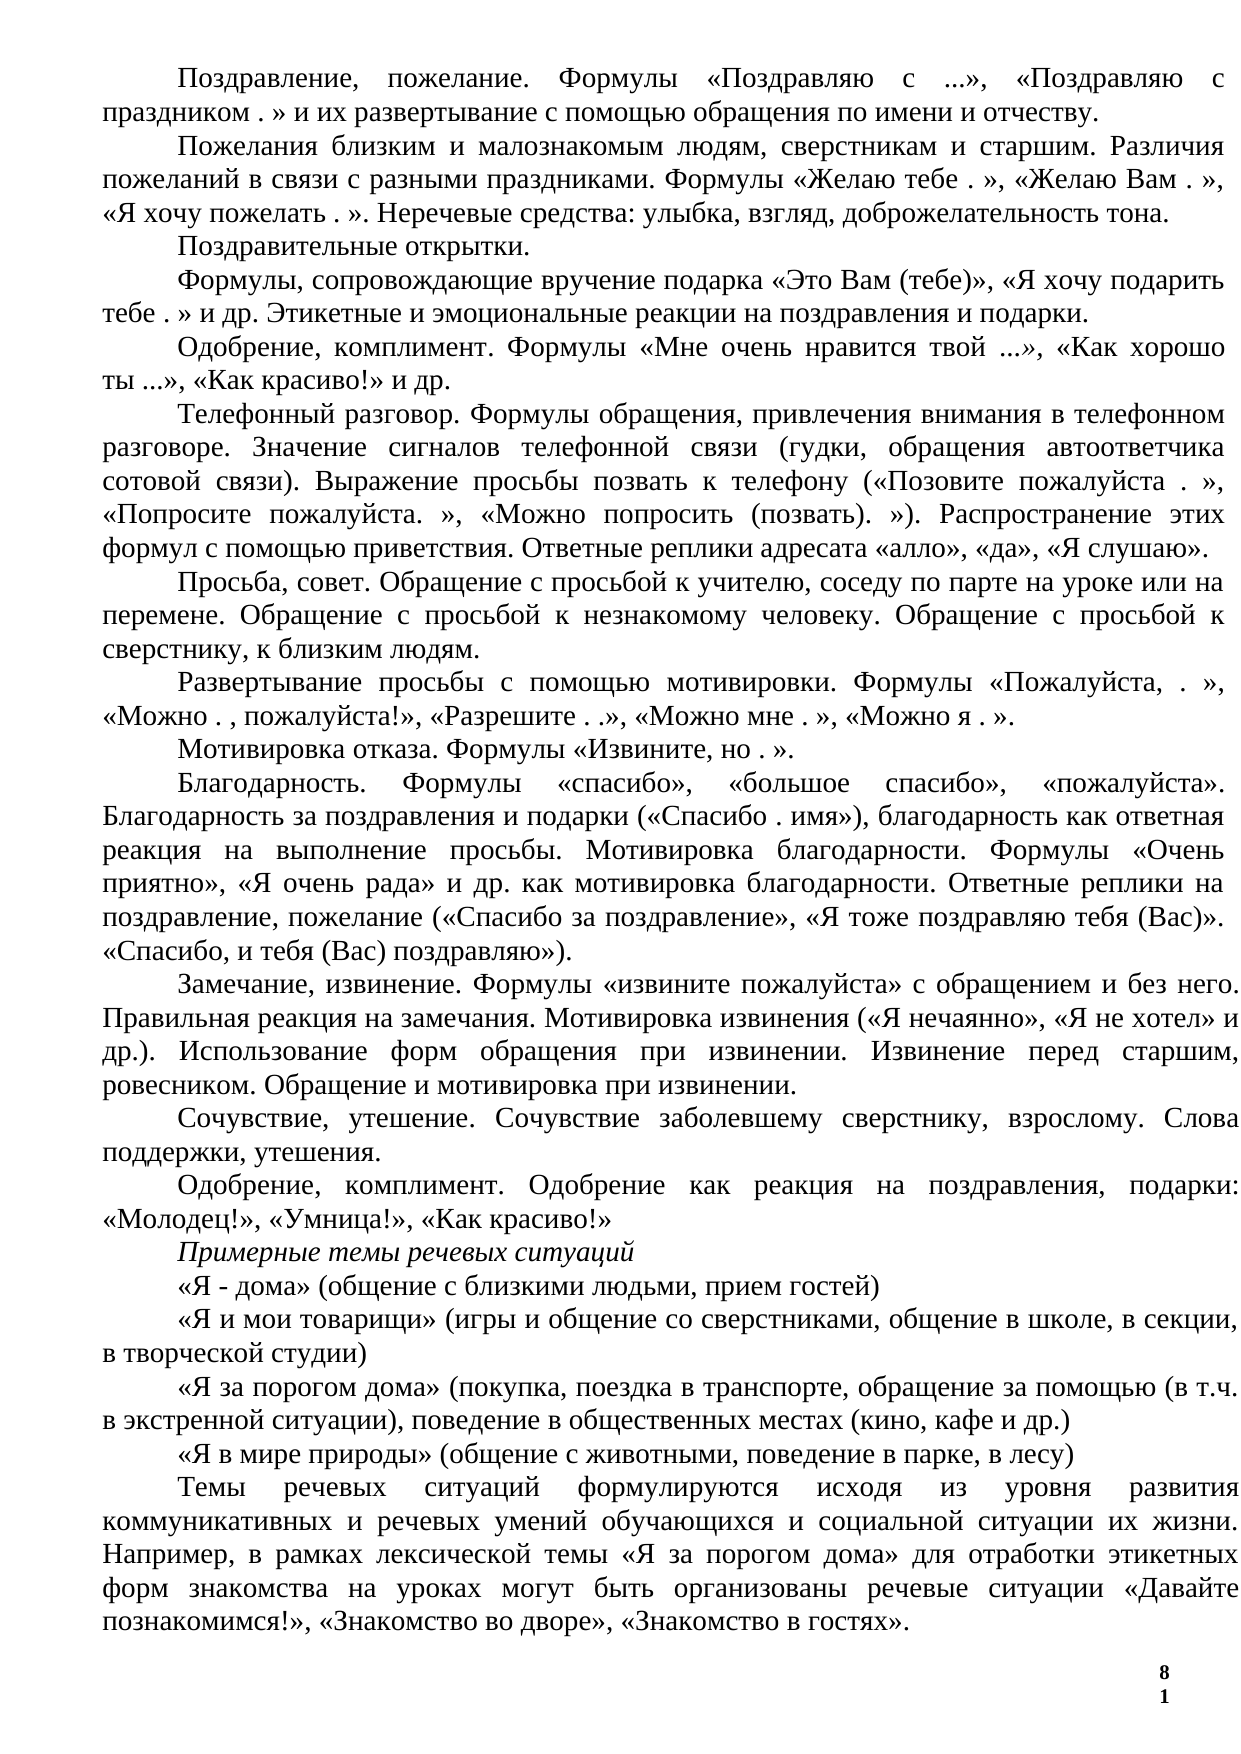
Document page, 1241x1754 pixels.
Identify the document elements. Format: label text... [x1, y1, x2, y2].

text Одобрение, комплимент. Одобрение как реакция на поздравления, подарки: «Молодец!», «Умница!», «Как красиво!» [102, 1168, 1240, 1235]
text Сочувствие, утешение. Сочувствие заболевшему сверстнику, взрослому. Слова поддержки, утешения. [102, 1101, 1240, 1168]
text Формулы, сопровождающие вручение подарка «Это Вам (тебе)», «Я хочу подарить тебе . » и др. Этикетные и эмоциональные реакции на поздравления и подарки. [102, 262, 1226, 329]
text Телефонный разговор. Формулы обращения, привлечения внимания в телефонном разговоре. Значение сигналов телефонной связи (гудки, обращения автоответчика сотовой связи). Выражение просьбы позвать к телефону («Позовите пожалуйста . », «Попросите пожалуйста. », «Можно попросить (позвать). »). Распространение этих формул с помощью приветствия. Ответные реплики адресата «алло», «да», «Я слушаю». [102, 396, 1226, 564]
text Темы речевых ситуаций формулируются исходя из уровня развития коммуникативных и речевых умений обучающихся и социальной ситуации их жизни. Например, в рамках лексической темы «Я за порогом дома» для отработки этикетных форм знакомства на уроках могут быть организованы речевые ситуации «Давайте познакомимся!», «Знакомство во дворе», «Знакомство в гостях». [102, 1470, 1240, 1637]
text Примерные темы речевых ситуаций [102, 1235, 1240, 1268]
text Просьба, совет. Обращение с просьбой к учителю, соседу по парте на уроке или на перемене. Обращение с просьбой к незнакомому человеку. Обращение с просьбой к сверстнику, к близким людям. [102, 564, 1226, 665]
text Поздравление, пожелание. Формулы «Поздравляю с ...», «Поздравляю с праздником . » и их развертывание с помощью обращения по имени и отчеству. [102, 61, 1226, 128]
text Поздравительные открытки. [102, 229, 1240, 262]
text «Я и мои товарищи» (игры и общение со сверстниками, общение в школе, в секции, в творческой студии) [102, 1302, 1240, 1369]
text Развертывание просьбы с помощью мотивировки. Формулы «Пожалуйста, . », «Можно . , пожалуйста!», «Разрешите . .», «Можно мне . », «Можно я . ». [102, 665, 1226, 732]
text Замечание, извинение. Формулы «извините пожалуйста» с обращением и без него. Правильная реакция на замечания. Мотивировка извинения («Я нечаянно», «Я не хотел» и др.). Использование форм обращения при извинении. Извинение перед старшим, ровесником. Обращение и мотивировка при извинении. [102, 967, 1240, 1101]
text «Я за порогом дома» (покупка, поездка в транспорте, обращение за помощью (в т.ч. в экстренной ситуации), поведение в общественных местах (кино, кафе и др.) [102, 1369, 1240, 1436]
text Мотивировка отказа. Формулы «Извините, но . ». [102, 732, 1240, 765]
text «Я в мире природы» (общение с животными, поведение в парке, в лесу) [102, 1436, 1240, 1470]
text Одобрение, комплимент. Формулы «Мне очень нравится твой ...», «Как хорошо ты ...», «Как красиво!» и др. [102, 329, 1226, 396]
text Пожелания близким и малознакомым людям, сверстникам и старшим. Различия пожеланий в связи с разными праздниками. Формулы «Желаю тебе . », «Желаю Вам . », «Я хочу пожелать . ». Неречевые средства: улыбка, взгляд, доброжелательность тона. [102, 128, 1226, 229]
text Благодарность. Формулы «спасибо», «большое спасибо», «пожалуйста». Благодарность за поздравления и подарки («Спасибо . имя»), благодарность как ответная реакция на выполнение просьбы. Мотивировка благодарности. Формулы «Очень приятно», «Я очень рада» и др. как мотивировка благодарности. Ответные реплики на поздравление, пожелание («Спасибо за поздравление», «Я тоже поздравляю тебя (Вас)». «Спасибо, и тебя (Вас) поздравляю»). [102, 765, 1226, 967]
text «Я - дома» (общение с близкими людьми, прием гостей) [102, 1268, 1240, 1302]
